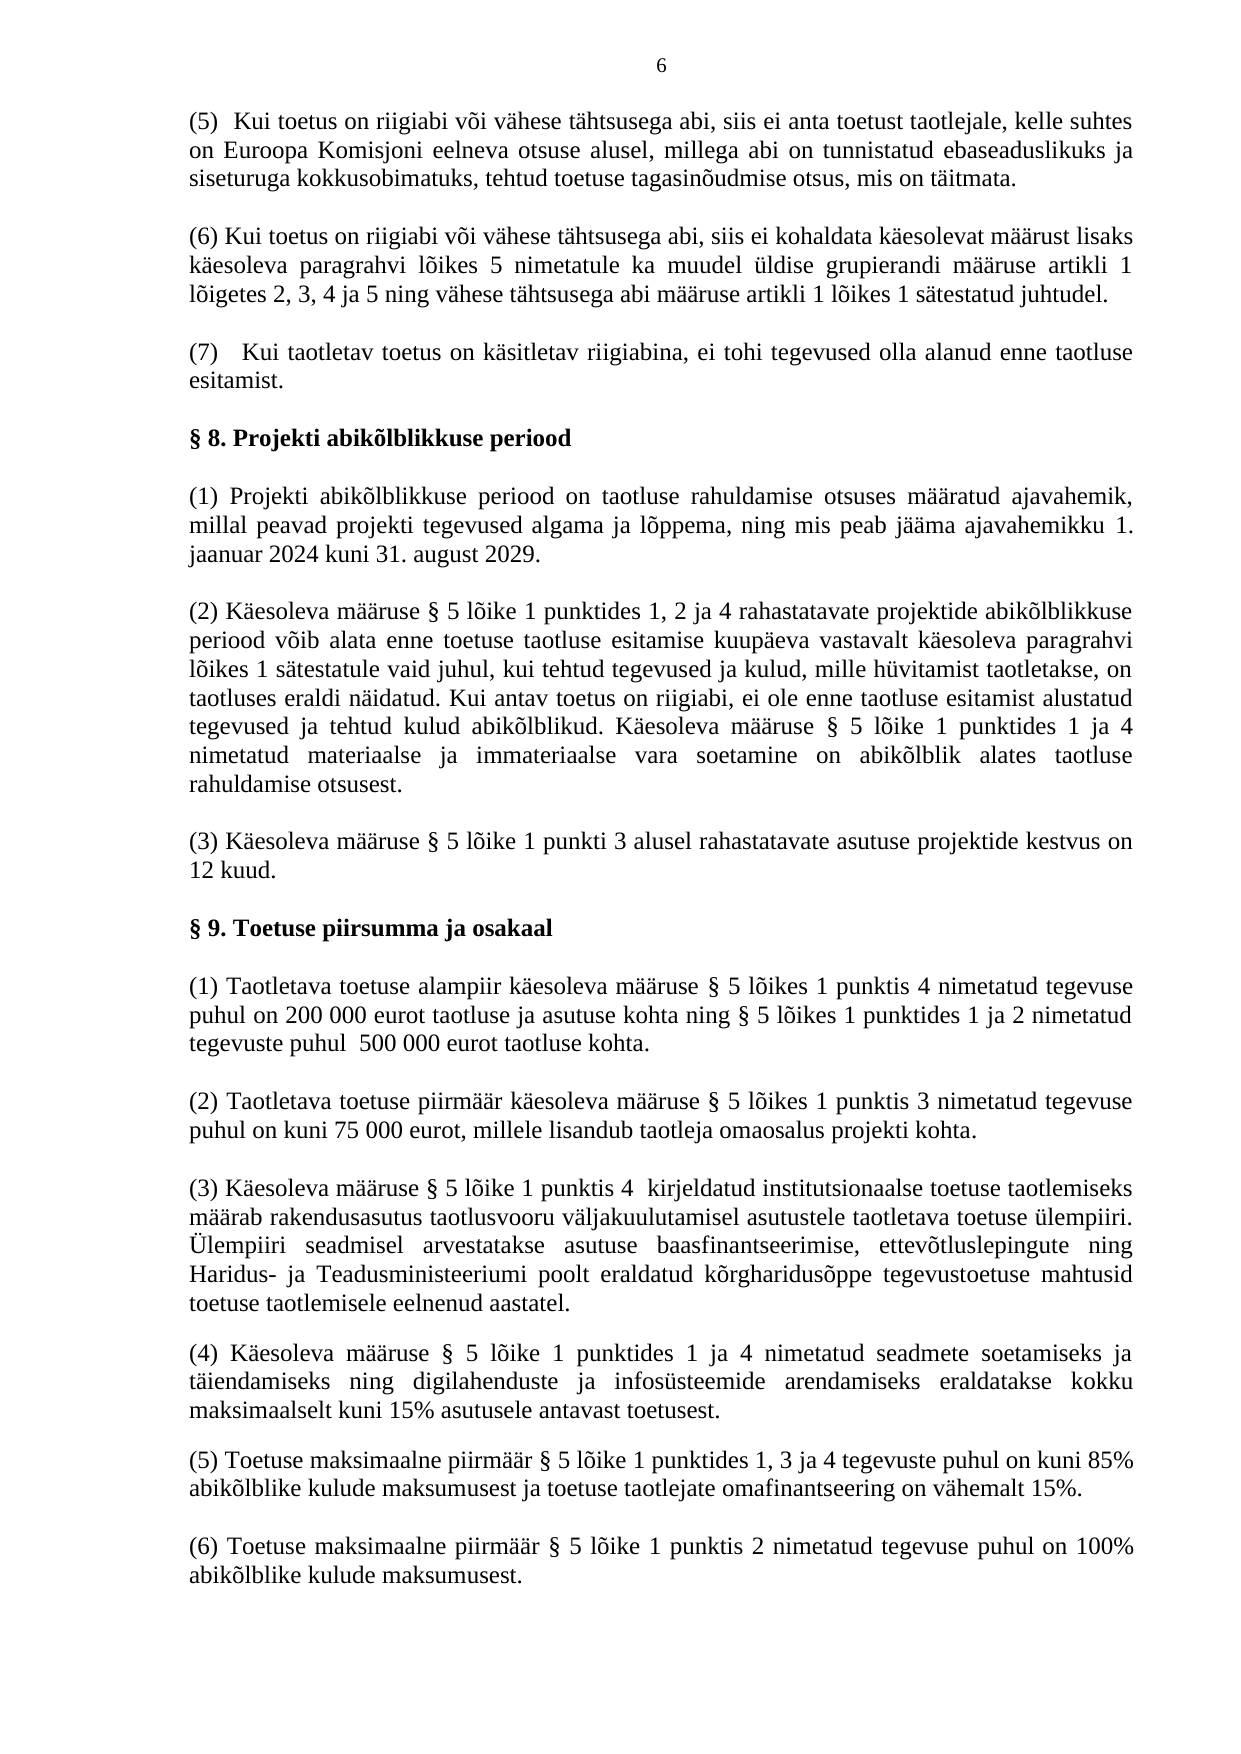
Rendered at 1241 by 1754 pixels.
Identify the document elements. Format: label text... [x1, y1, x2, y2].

text § 8. Projekti abikõlblikkuse periood [189, 423, 1134, 452]
text (4) Käesoleva määruse § 5 lõike 1 punktides 1 ja 4 nimetatud seadmete soetamiseks ja täiendamiseks ning digilahenduste ja infosüsteemide arendamiseks eraldatakse kokku maksimaalselt kuni 15% asutusele antavast toetusest. [189, 1338, 1134, 1424]
text (5) Toetuse maksimaalne piirmäär § 5 lõike 1 punktides 1, 3 ja 4 tegevuste puhul on kuni 85% abikõlblike kulude maksumusest ja toetuse taotlejate omafinantseering on vähemalt 15%. [189, 1445, 1134, 1502]
text § 9. Toetuse piirsumma ja osakaal [189, 913, 1134, 942]
text (1) Projekti abikõlblikkuse periood on taotluse rahuldamise otsuses määratud ajavahemik, millal peavad projekti tegevused algama ja lõppema, ning mis peab jääma ajavahemikku 1. jaanuar 2024 kuni 31. august 2029. [189, 481, 1134, 568]
text (6) Toetuse maksimaalne piirmäär § 5 lõike 1 punktis 2 nimetatud tegevuse puhul on 100% abikõlblike kulude maksumusest. [189, 1531, 1134, 1589]
text (3) Käesoleva määruse § 5 lõike 1 punkti 3 alusel rahastatavate asutuse projektide kestvus on 12 kuud. [189, 826, 1134, 884]
text (2) Käesoleva määruse § 5 lõike 1 punktides 1, 2 ja 4 rahastatavate projektide abikõlblikkuse periood võib alata enne toetuse taotluse esitamise kuupäeva vastavalt käesoleva paragrahvi lõikes 1 sätestatule vaid juhul, kui tehtud tegevused ja kulud, mille hüvitamist taotletakse, on taotluses eraldi näidatud. Kui antav toetus on riigiabi, ei ole enne taotluse esitamist alustatud tegevused ja tehtud kulud abikõlblikud. Käesoleva määruse § 5 lõike 1 punktides 1 ja 4 nimetatud materiaalse ja immateriaalse vara soetamine on abikõlblik alates taotluse rahuldamise otsusest. [189, 596, 1134, 798]
text (1) Taotletava toetuse alampiir käesoleva määruse § 5 lõikes 1 punktis 4 nimetatud tegevuse puhul on 200 000 eurot taotluse ja asutuse kohta ning § 5 lõikes 1 punktides 1 ja 2 nimetatud tegevuste puhul 500 000 eurot taotluse kohta. [189, 971, 1134, 1057]
text (7) Kui taotletav toetus on käsitletav riigiabina, ei tohi tegevused olla alanud enne taotluse esitamist. [189, 337, 1134, 394]
text (3) Käesoleva määruse § 5 lõike 1 punktis 4 kirjeldatud institutsionaalse toetuse taotlemiseks määrab rakendusasutus taotlusvooru väljakuulutamisel asutustele taotletava toetuse ülempiiri. Ülempiiri seadmisel arvestatakse asutuse baasfinantseerimise, ettevõtluslepingute ning Haridus- ja Teadusministeeriumi poolt eraldatud kõrgharidusõppe tegevustoetuse mahtusid toetuse taotlemisele eelnenud aastatel. [189, 1173, 1134, 1317]
text (2) Taotletava toetuse piirmäär käesoleva määruse § 5 lõikes 1 punktis 3 nimetatud tegevuse puhul on kuni 75 000 eurot, millele lisandub taotleja omaosalus projekti kohta. [189, 1086, 1134, 1144]
text (6) Kui toetus on riigiabi või vähese tähtsusega abi, siis ei kohaldata käesolevat määrust lisaks käesoleva paragrahvi lõikes 5 nimetatule ka muudel üldise grupierandi määruse artikli 1 lõigetes 2, 3, 4 ja 5 ning vähese tähtsusega abi määruse artikli 1 lõikes 1 sätestatud juhtudel. [189, 221, 1134, 308]
text (5) Kui toetus on riigiabi või vähese tähtsusega abi, siis ei anta toetust taotlejale, kelle suhtes on Euroopa Komisjoni eelneva otsuse alusel, millega abi on tunnistatud ebaseaduslikuks ja siseturuga kokkusobimatuks, tehtud toetuse tagasinõudmise otsus, mis on täitmata. [189, 106, 1134, 192]
